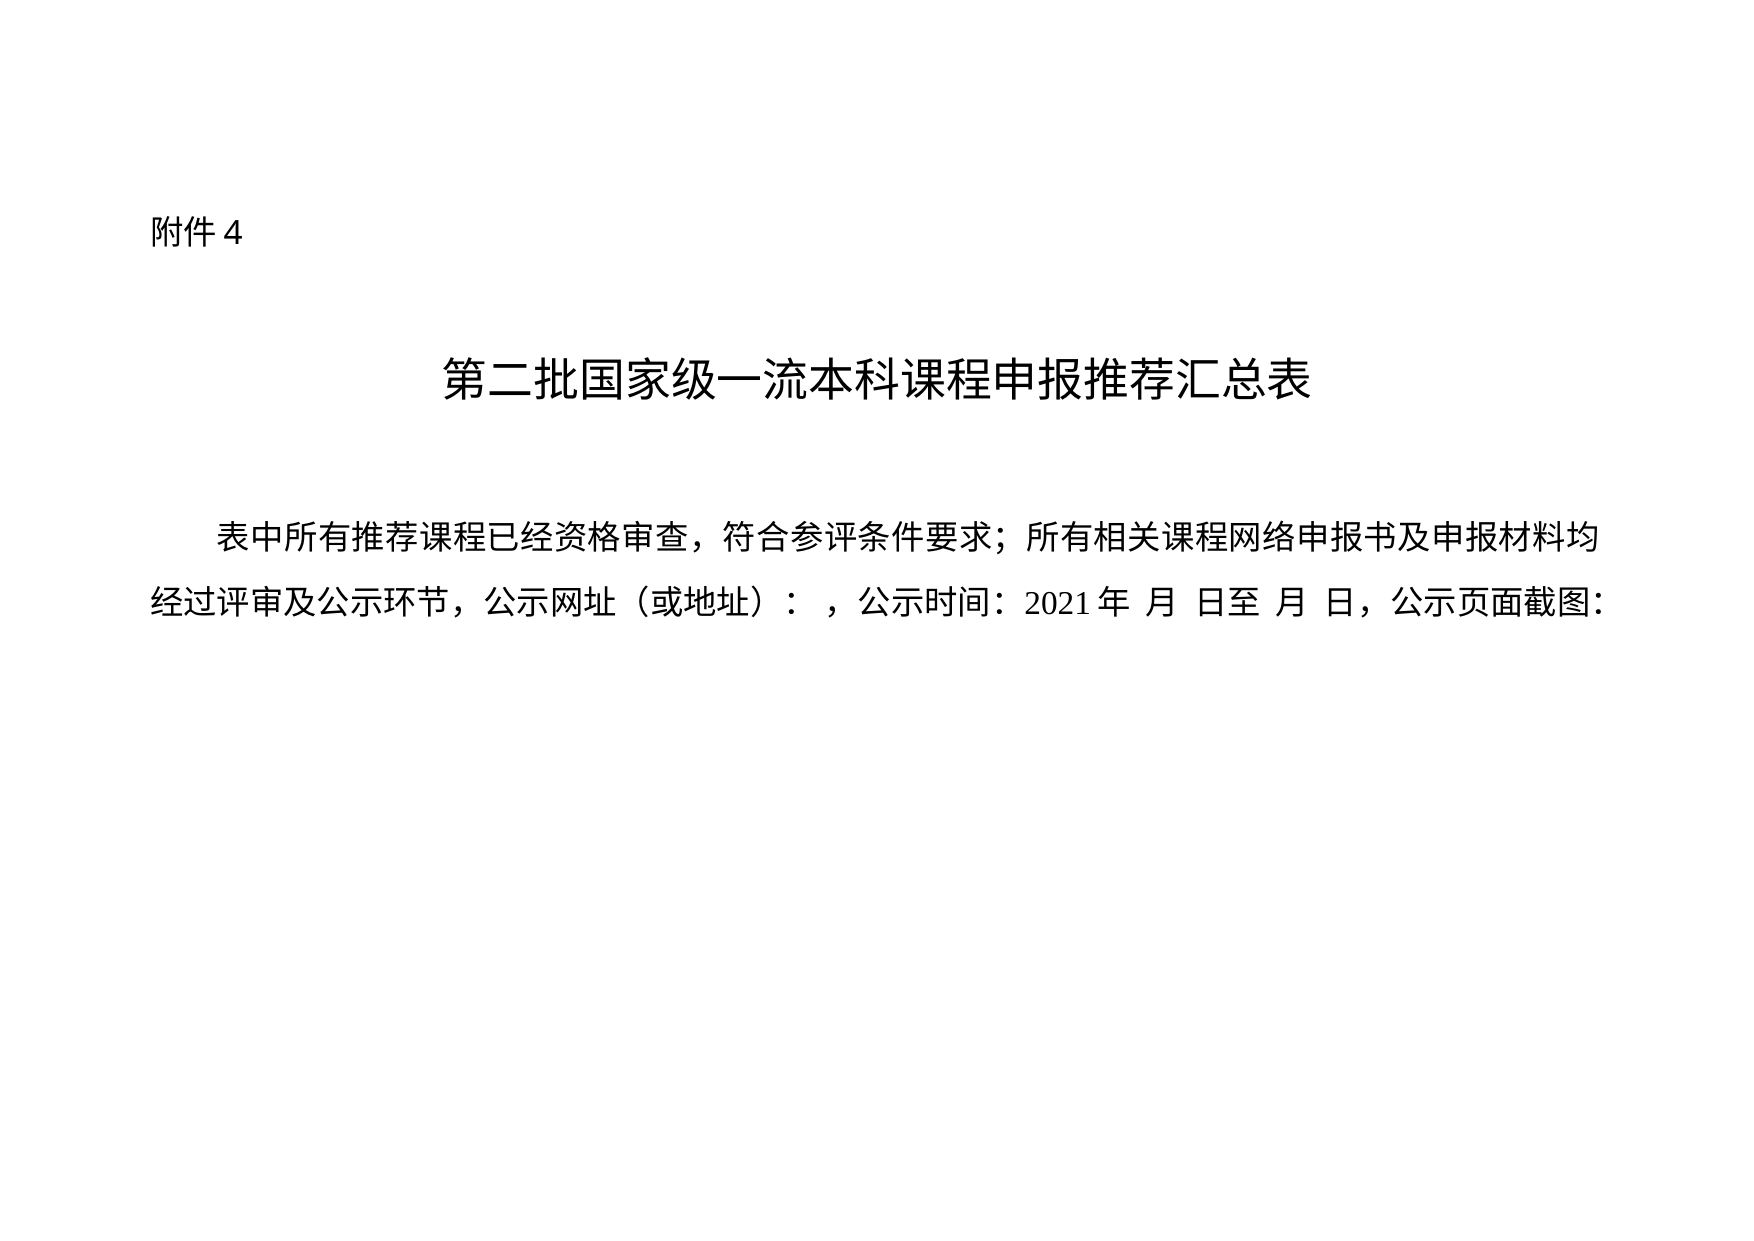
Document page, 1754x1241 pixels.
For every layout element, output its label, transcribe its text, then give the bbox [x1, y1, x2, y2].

text 附件4 [150, 198, 1604, 263]
text 表中所有推荐课程已经资格审查，符合参评条件要求；所有相关课程网络申报书及申报材料均经过评审及公示环节，公示网址（或地址）： ，公示时间：2021年 月 日至 月 日，公示页面截图： [150, 503, 1604, 633]
text 第二批国家级一流本科课程申报推荐汇总表 [150, 328, 1604, 425]
